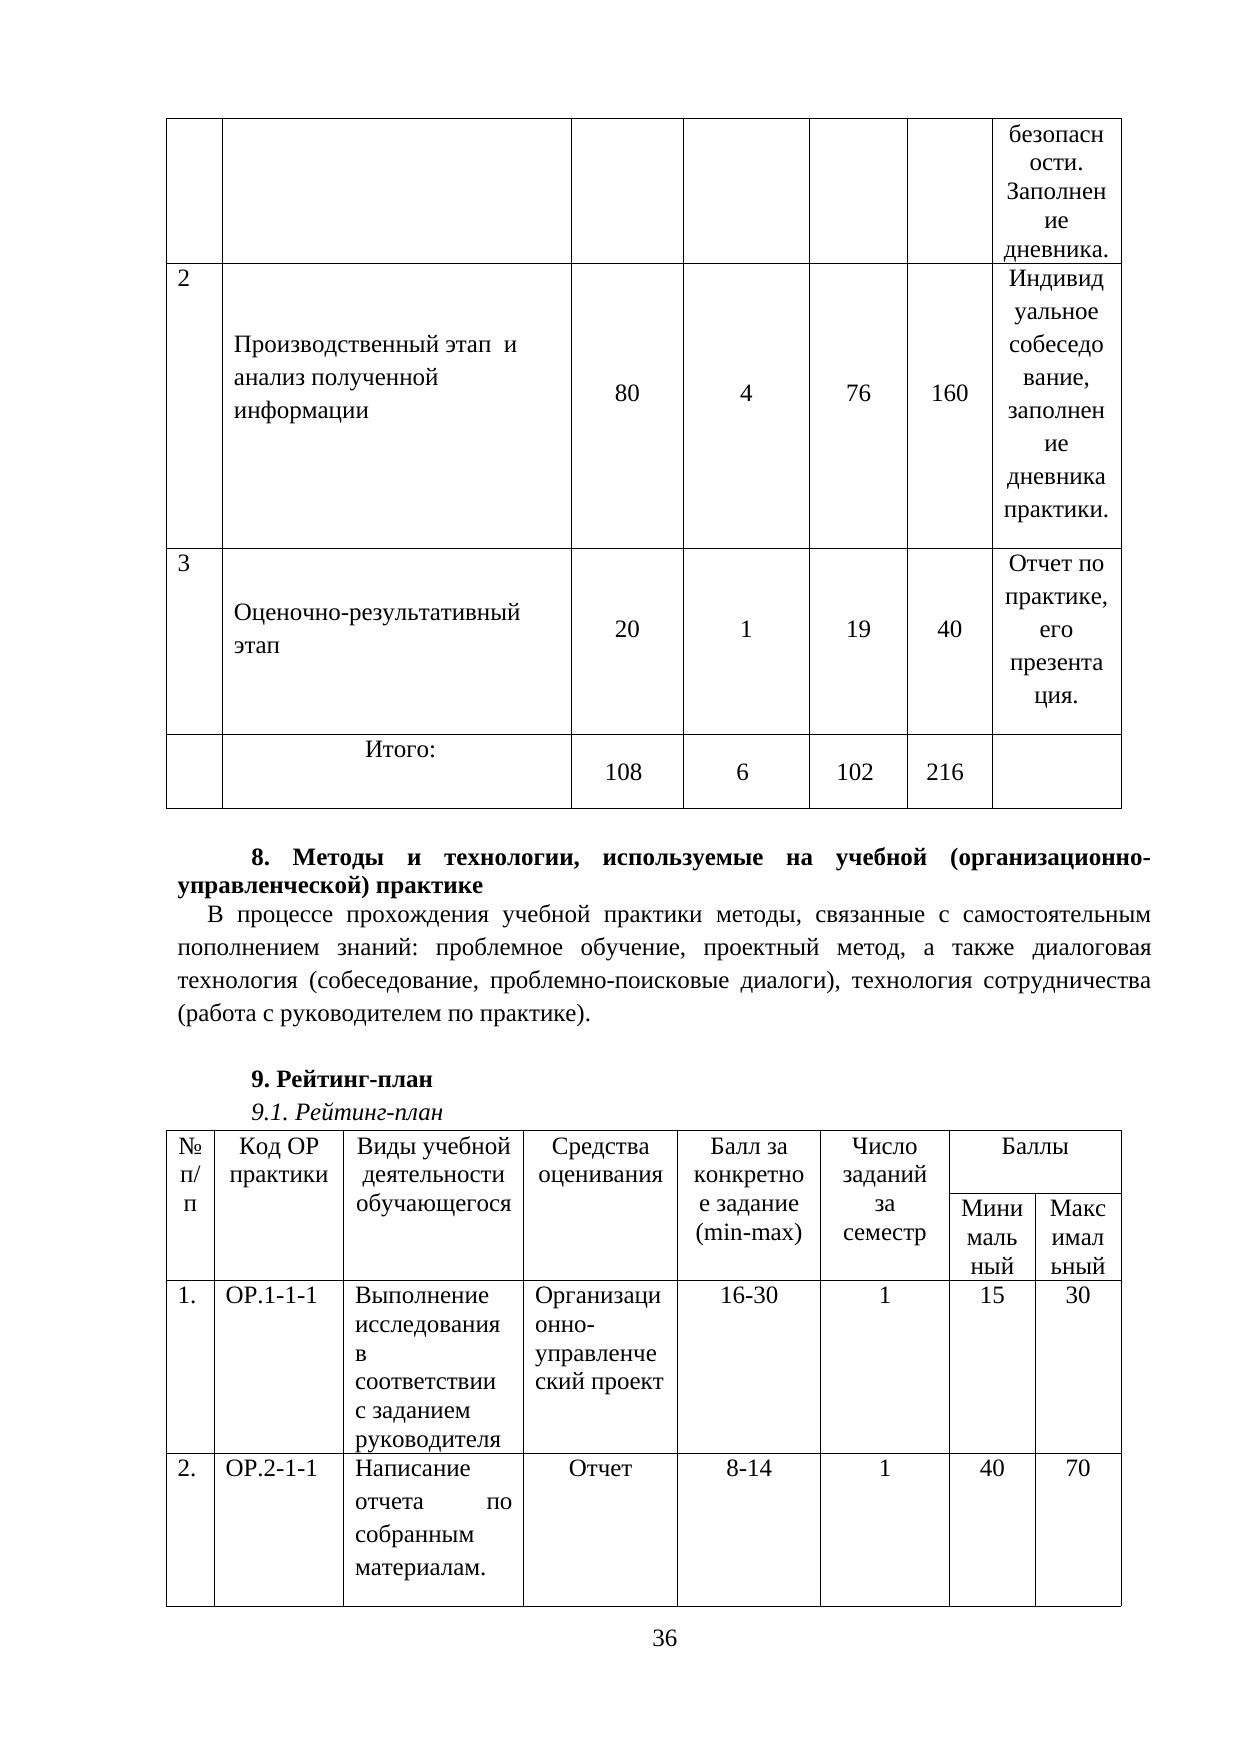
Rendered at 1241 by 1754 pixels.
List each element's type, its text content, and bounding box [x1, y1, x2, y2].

table_cell Организационно-управленческий проект [524, 1281, 677, 1453]
table_cell 6 [684, 735, 809, 808]
table_cell 70 [1036, 1454, 1121, 1606]
table_cell Оценочно-результативный этап [223, 549, 571, 733]
table_cell Производственный этап и анализ полученной информации [223, 264, 571, 547]
table_cell 1 [684, 119, 809, 262]
table_header Виды учебной деятельности обучающегося [344, 1131, 523, 1279]
table_cell 1 [684, 549, 809, 733]
table_cell 102 [810, 735, 907, 808]
table_header Баллы [950, 1131, 1121, 1193]
table_cell Максимальный [1036, 1194, 1121, 1279]
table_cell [223, 119, 571, 262]
table_cell 76 [810, 264, 907, 547]
table_cell ОР.2-1-1 [215, 1454, 343, 1606]
table_cell Индивидуальное собеседование, заполнение дневника практики. [993, 264, 1121, 547]
table_cell 1. [167, 1281, 214, 1453]
table_cell 20 [572, 549, 683, 733]
text 8. Методы и технологии, используемые на учебной (организационно-управленческой) практике [177, 842, 1152, 899]
table_cell 40 [908, 549, 992, 733]
table_cell [167, 735, 222, 808]
text 9.1. Рейтинг-план [177, 1097, 1152, 1126]
table_cell 108 [572, 735, 683, 808]
table_header Код ОР практики [215, 1131, 343, 1279]
table_cell 16 [908, 119, 992, 262]
text В процессе прохождения учебной практики методы, связанные с самостоятельным пополнением знаний: проблемное обучение, проектный метод, а также диалоговая технология (собеседование, проблемно-поисковые диалоги), технология сотрудничества (работа с руководителем по практике). [177, 899, 1152, 1027]
table_cell Отчет по практике, его презентация. [993, 549, 1121, 733]
table_cell Итого: [223, 735, 571, 808]
table_cell Минимальный [950, 1194, 1035, 1279]
table_cell 80 [572, 264, 683, 547]
table_cell 3 [167, 549, 222, 733]
table_cell 40 [950, 1454, 1035, 1606]
table_cell 19 [810, 549, 907, 733]
table_cell 2 [167, 264, 222, 547]
text 9. Рейтинг-план [177, 1064, 1152, 1093]
table_header Средства оценивания [524, 1131, 677, 1279]
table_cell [993, 119, 1121, 262]
table_header № п/п [167, 1131, 214, 1279]
table_cell 4 [684, 264, 809, 547]
table_cell 2. [167, 1454, 214, 1606]
table_cell Отчет [524, 1454, 677, 1606]
table_cell [993, 735, 1121, 808]
table_cell 8 [572, 119, 683, 262]
table_header Число заданий за семестр [821, 1131, 949, 1279]
table_cell Выполнение исследования в соответствии с заданием руководителя [344, 1281, 523, 1453]
table_cell 15 [950, 1281, 1035, 1453]
table_cell 160 [908, 264, 992, 547]
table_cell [344, 1454, 523, 1606]
table_cell 16-30 [678, 1281, 820, 1453]
table_cell 8-14 [678, 1454, 820, 1606]
table_cell 1 [821, 1281, 949, 1453]
table_cell ОР.1-1-1 [215, 1281, 343, 1453]
table_cell 1 [167, 119, 222, 262]
table_header Балл за конкретное задание (min-max) [678, 1131, 820, 1279]
table_cell 30 [1036, 1281, 1121, 1453]
table_cell 7 [810, 119, 907, 262]
table_cell 216 [908, 735, 992, 808]
table_cell 1 [821, 1454, 949, 1606]
